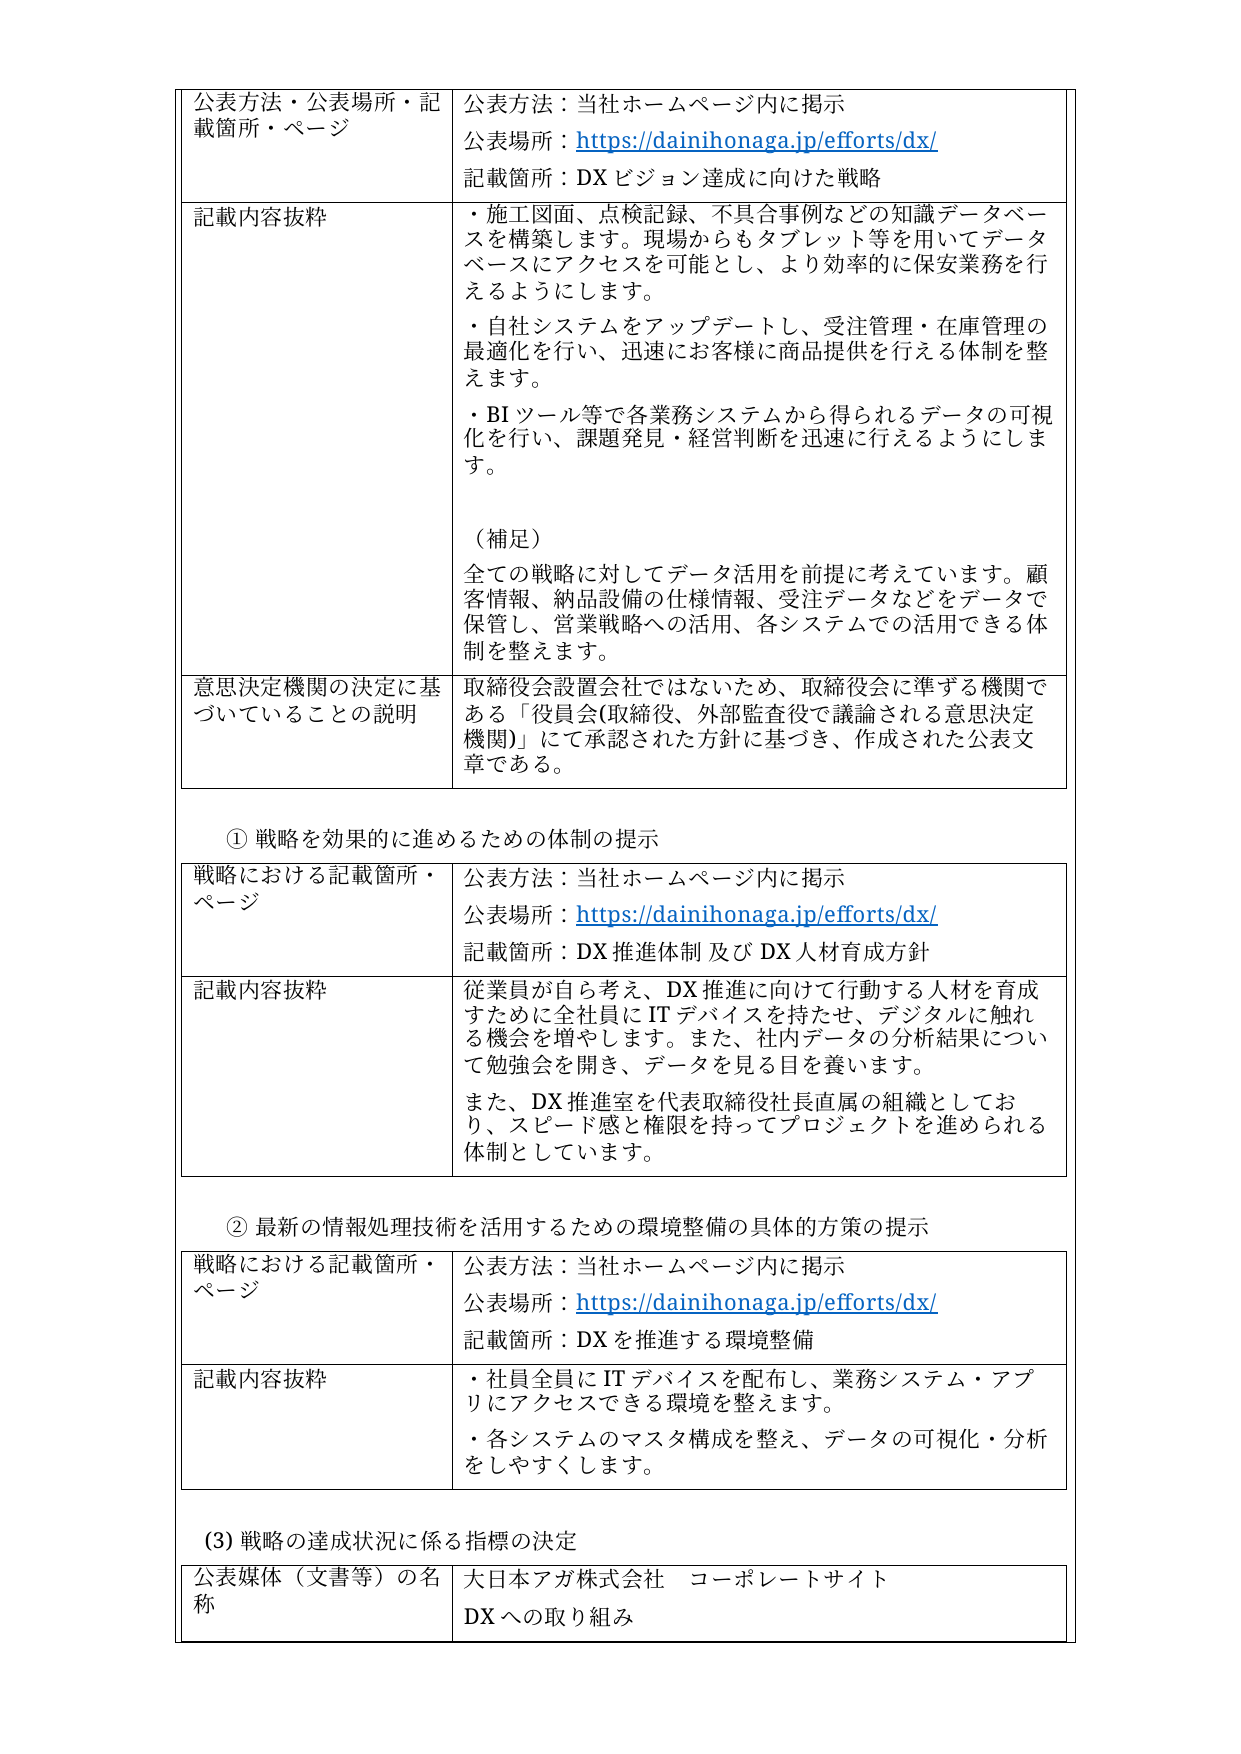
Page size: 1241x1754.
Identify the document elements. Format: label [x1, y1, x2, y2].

table_cell [176, 90, 1075, 1642]
